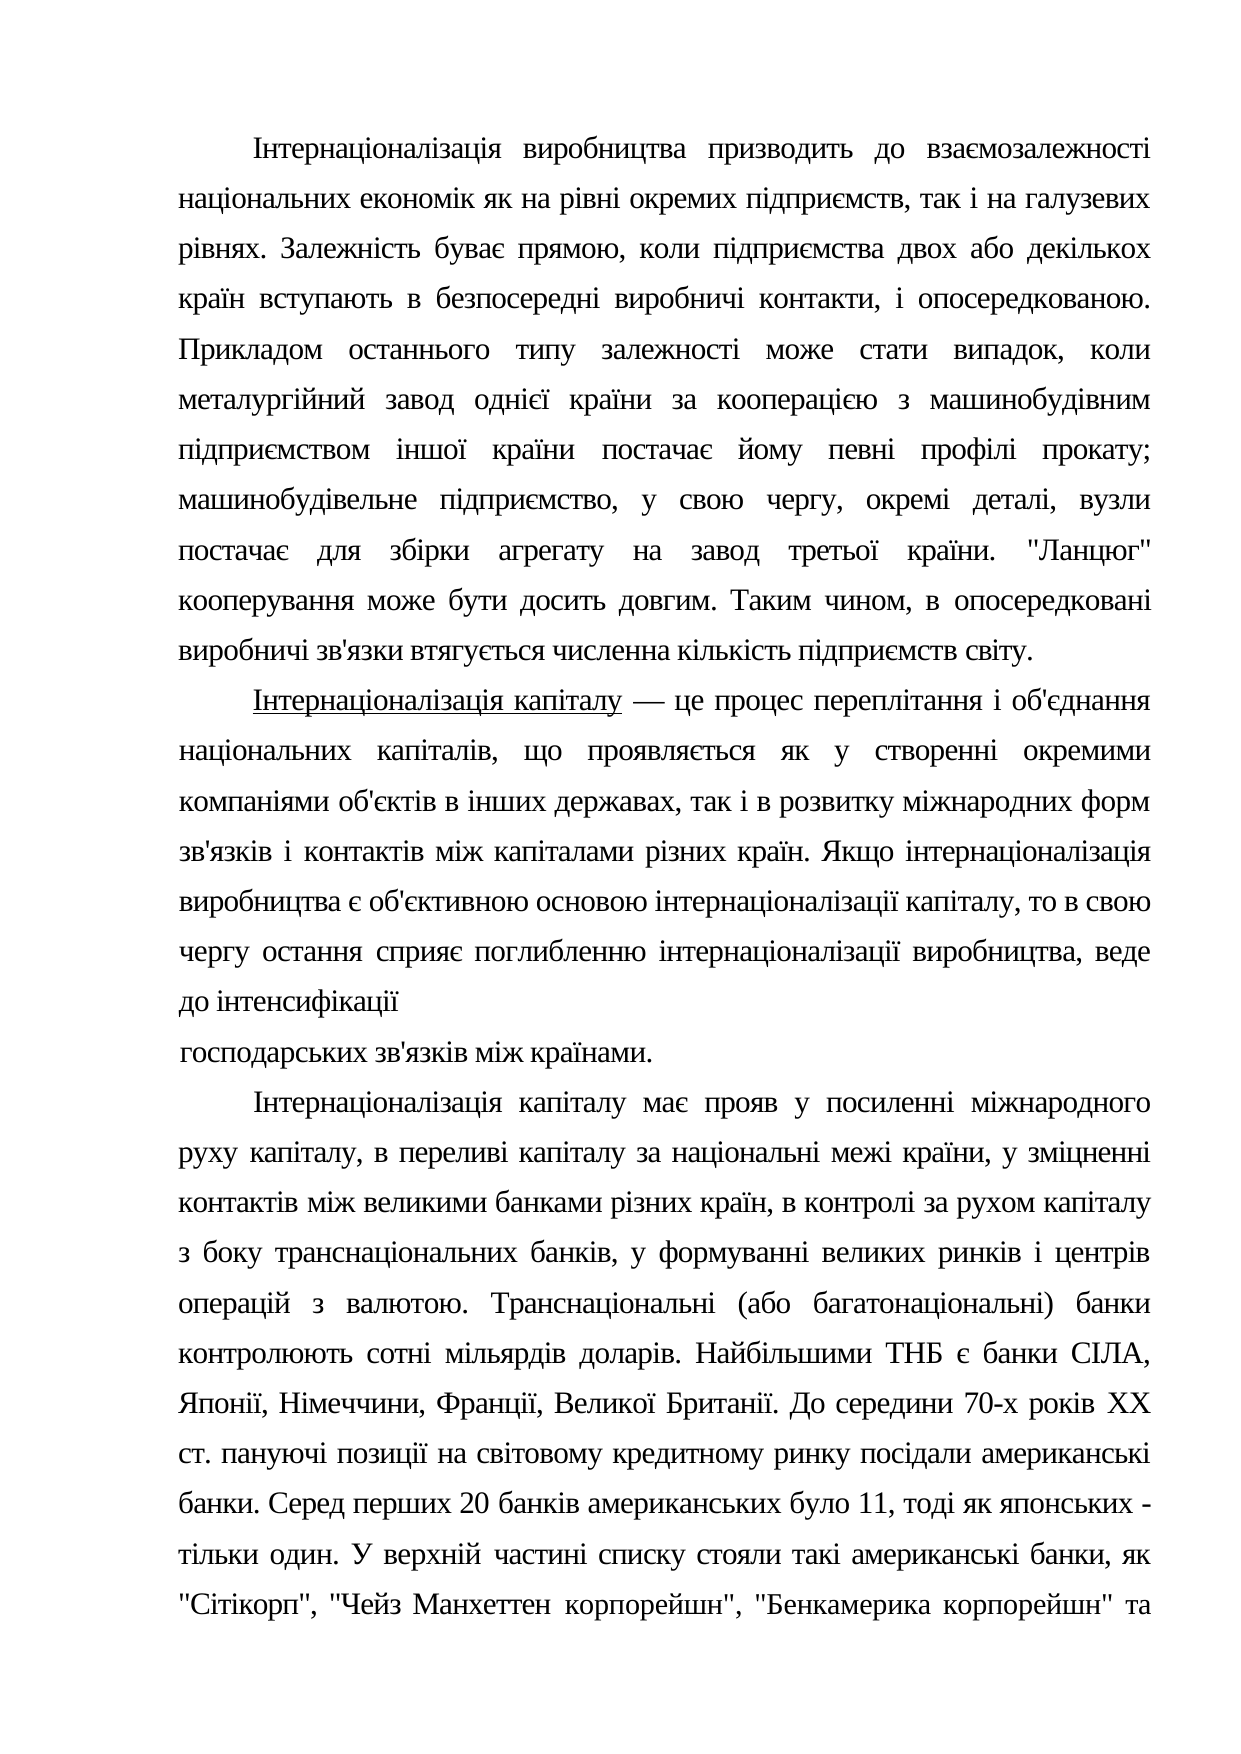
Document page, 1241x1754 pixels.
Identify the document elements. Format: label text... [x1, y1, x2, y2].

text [178, 1072, 1152, 1624]
text Інтернаціоналізація виробництва призводить до взаємозалежності національних економік як на рівні окремих підприємств, так і на галузевих рівнях. Залежність буває прямою, коли підприємства двох або декількох країн вступають в безпосередні виробничі контакти, і опосередкованою. Прикладом останнього типу залежності може стати випадок, коли металургійний завод однієї країни за кооперацією з машинобудівним підприємством іншої країни постачає йому певні профілі прокату; машинобудівельне підприємство, у свою чергу, окремі деталі, вузли постачає для збірки агрегату на завод третьої країни. "Ланцюг" кооперування може бути досить довгим. Таким чином, в опосередковані виробничі зв'язки втягується численна кількість підприємств світу. [178, 118, 1152, 670]
text Інтернаціоналізація капіталу — це процес переплітання і об'єднання національних капіталів, що проявляється як у створенні окремими компаніями об'єктів в інших державах, так і в розвитку міжнародних форм зв'язків і контактів між капіталами різних країн. Якщо інтернаціоналізація виробництва є об'єктивною основою інтернаціоналізації капіталу, то в свою чергу остання сприяє поглибленню інтернаціоналізації виробництва, веде до інтенсифікації [179, 670, 1152, 1022]
text господарських зв'язків між країнами. [179, 1022, 1152, 1072]
